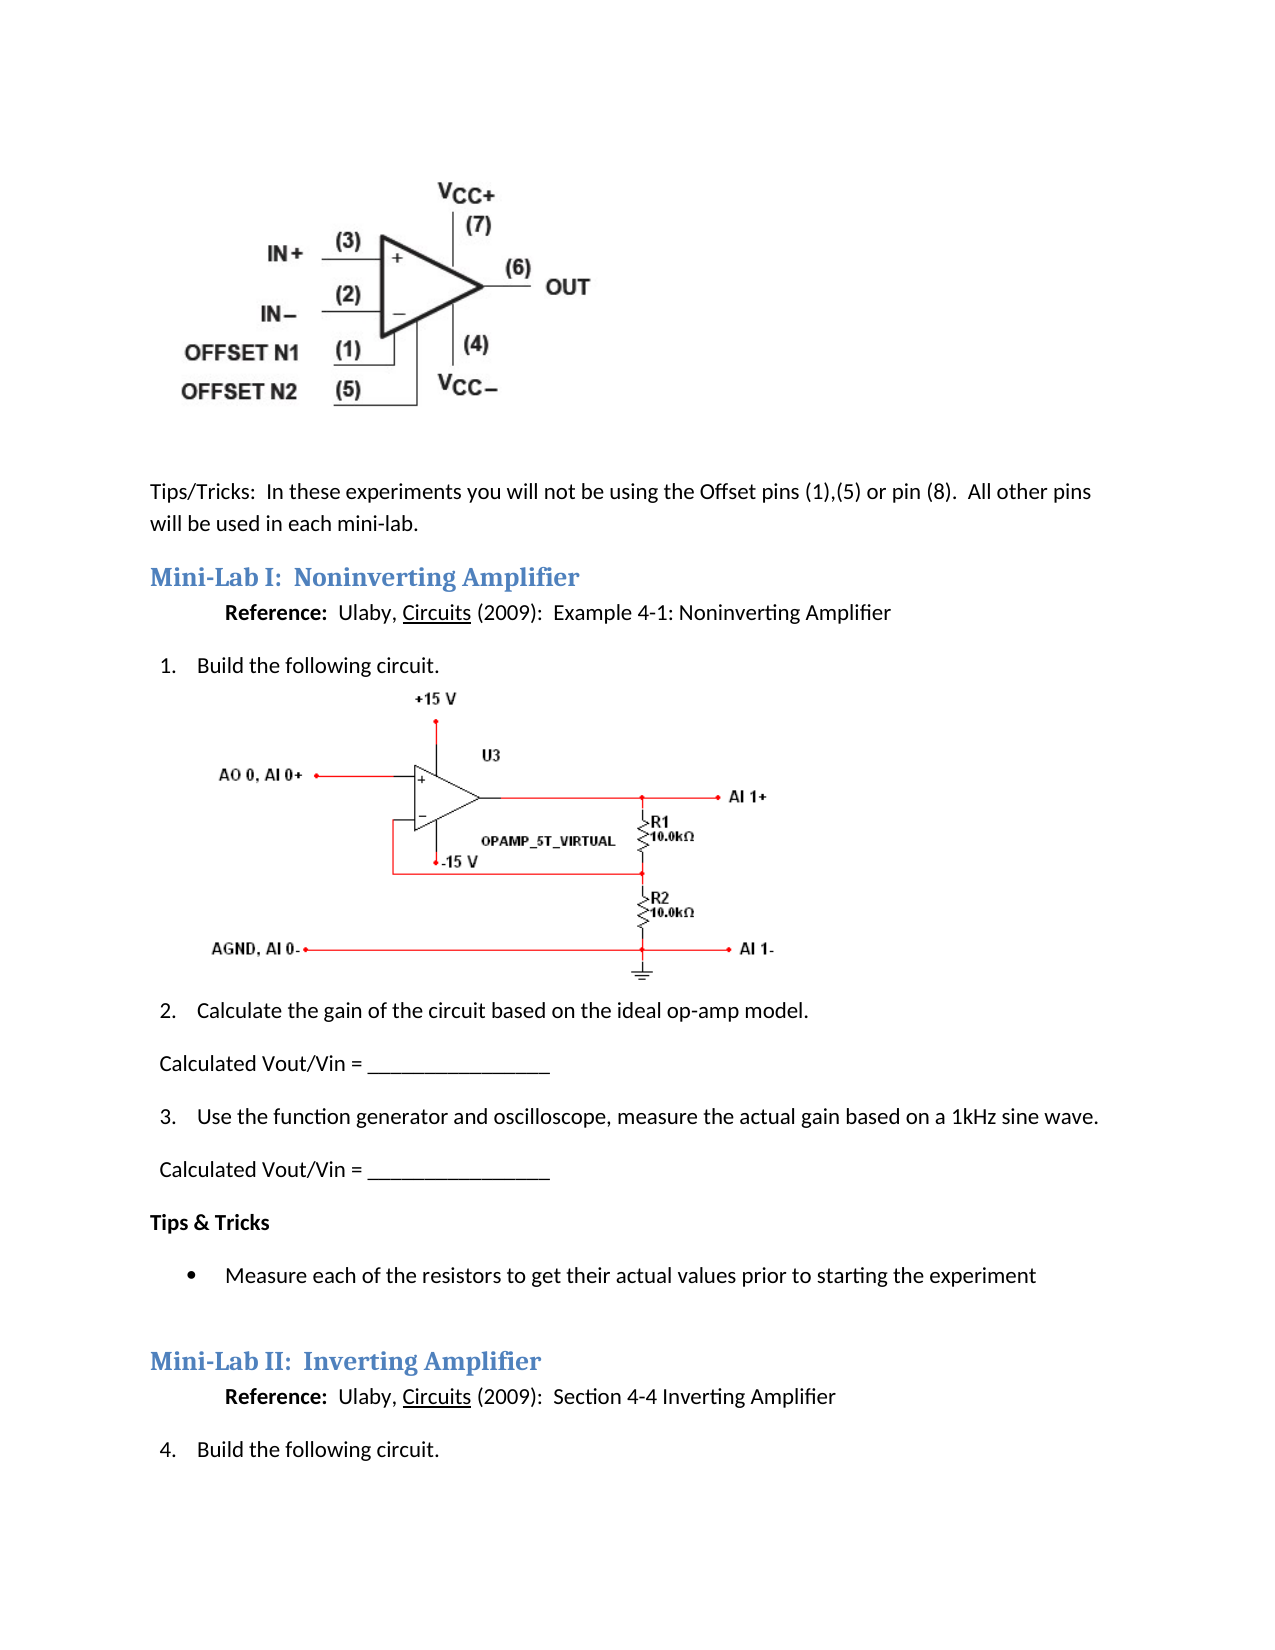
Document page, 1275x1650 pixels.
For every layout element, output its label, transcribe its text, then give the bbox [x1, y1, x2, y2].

picture [150, 150, 631, 453]
text Reference: Ulaby, Circuits (2009): Example 4-1: Noninverting Amplifier [150, 598, 1125, 626]
list Calculate the gain of the circuit based on the ideal op-amp model. [159, 996, 1125, 1024]
list Use the function generator and oscilloscope, measure the actual gain based on a 1kHz sine wave. [159, 1102, 1125, 1130]
subtitle Mini-Lab I: Noninverting Amplifier [150, 562, 1125, 594]
text Calculated Vout/Vin = ________________ [159, 1155, 1125, 1183]
subtitle Mini-Lab II: Inverting Amplifier [150, 1346, 1125, 1377]
list Measure each of the resistors to get their actual values prior to starting the experiment [187, 1261, 1125, 1289]
list Build the following circuit. [159, 651, 1125, 679]
picture [196, 683, 788, 992]
text Tips & Tricks [150, 1208, 1125, 1236]
list Build the following circuit. [159, 1435, 1125, 1463]
text Calculated Vout/Vin = ________________ [159, 1049, 1125, 1077]
text Reference: Ulaby, Circuits (2009): Section 4-4 Inverting Amplifier [150, 1382, 1125, 1410]
text Tips/Tricks: In these experiments you will not be using the Offset pins (1),(5) or pin (8). All other pins will be used in each mini-lab. [150, 477, 1125, 537]
